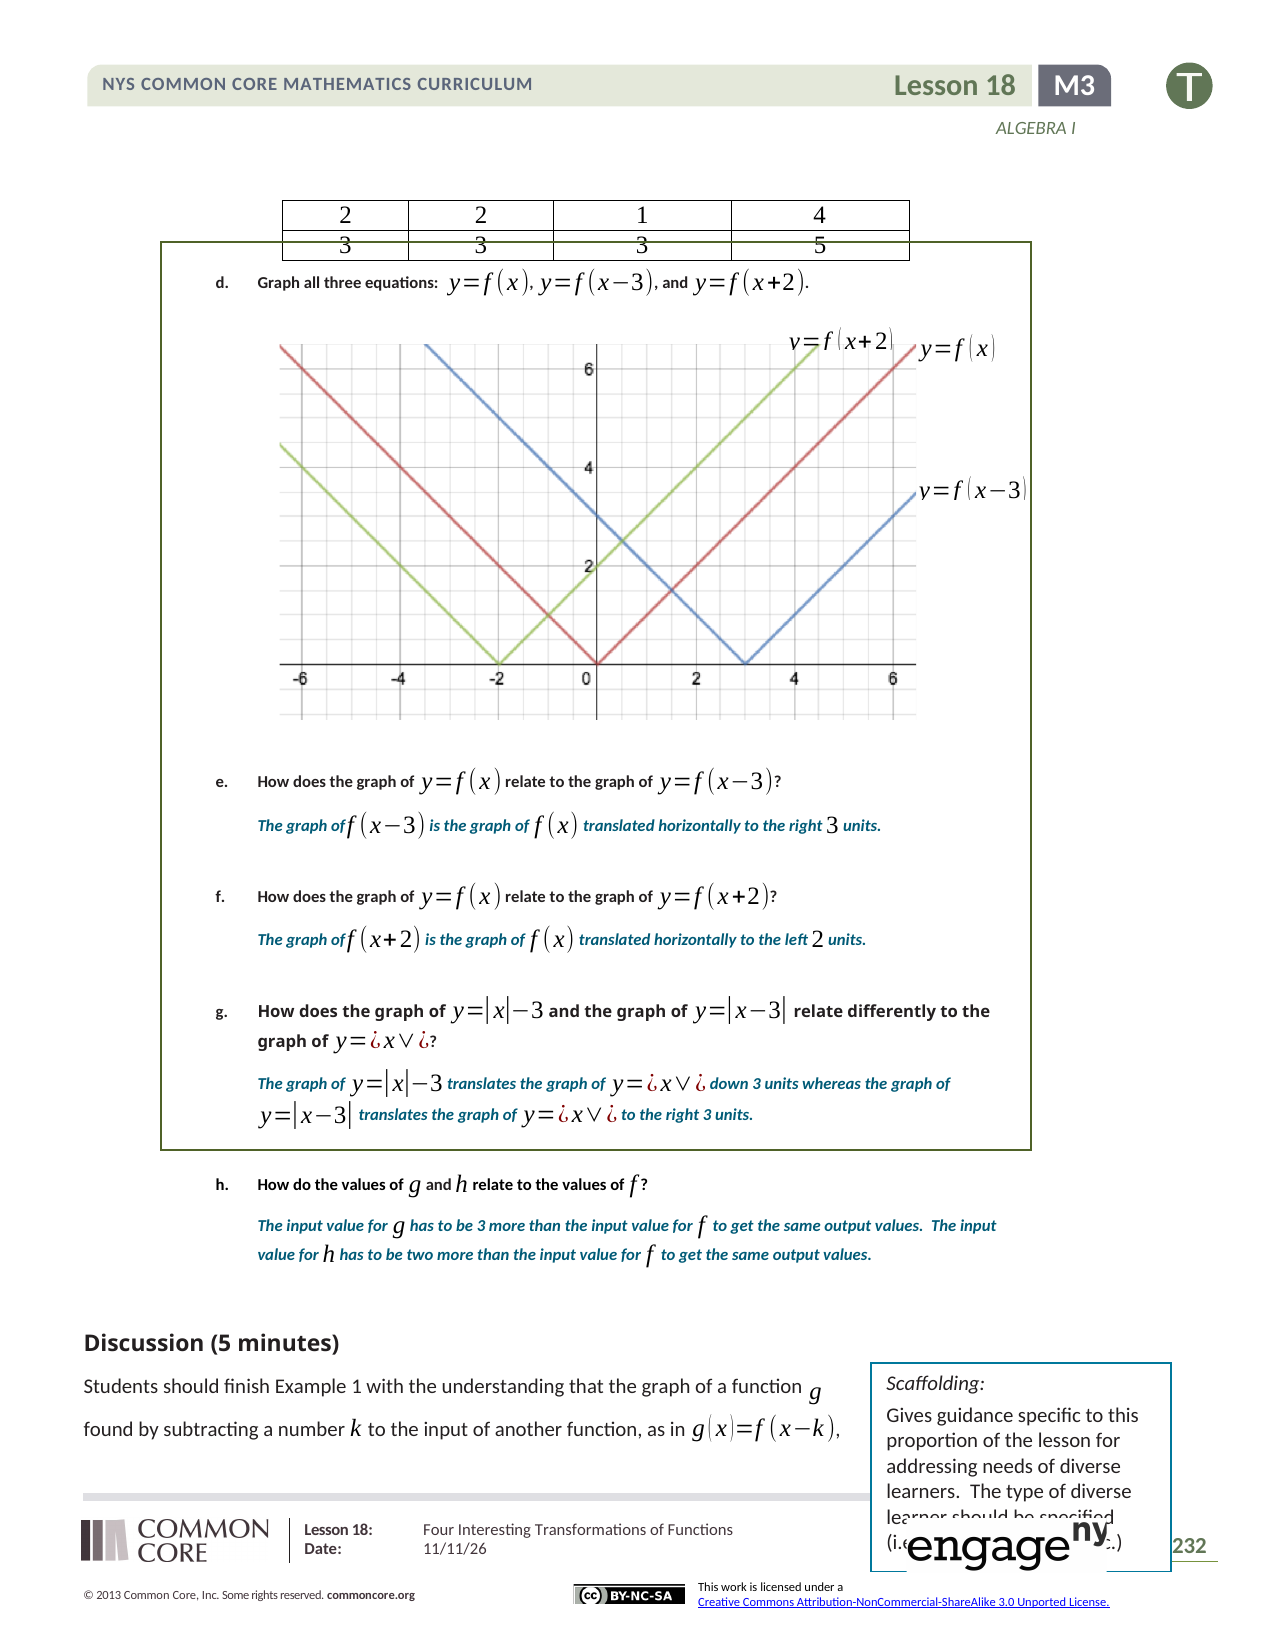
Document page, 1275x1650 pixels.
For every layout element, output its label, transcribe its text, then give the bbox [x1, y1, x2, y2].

table_cell [409, 243, 553, 260]
list How do the values of and relate to the values of ? [215, 1171, 1018, 1199]
table_cell [283, 243, 408, 260]
table_cell [283, 231, 408, 241]
text The graph of translates the graph of down 3 units whereas the graph of translates the graph of to the right 3 units. [257, 1068, 1018, 1130]
table_cell [283, 201, 408, 230]
table_cell [554, 243, 731, 260]
table_cell [554, 201, 731, 230]
table_cell [554, 231, 731, 241]
list Graph all three equations: , , and . [215, 267, 1018, 297]
text The input value for has to be 3 more than the input value for to get the same output values. The input value for has to be two more than the input value for to get the same output values. [257, 1212, 1018, 1268]
table_cell [409, 201, 553, 230]
list Discussion (5 minutes) [83, 1327, 1108, 1358]
list How does the graph of relate to the graph of ? [215, 767, 1018, 797]
text The graph of is the graph of translated horizontally to the left units. [197, 924, 1018, 954]
picture [572, 1584, 685, 1604]
list How does the graph of relate to the graph of ? [215, 881, 1018, 911]
picture [906, 1518, 1107, 1573]
picture [279, 344, 917, 720]
table_cell [732, 201, 909, 230]
table_cell [732, 243, 909, 260]
list How does the graph of and the graph of relate differently to the graph of ? [215, 995, 1018, 1054]
table_cell [732, 231, 909, 241]
table_cell [409, 231, 553, 241]
picture [81, 1517, 269, 1562]
text The graph of is the graph of translated horizontally to the right units. [235, 810, 1018, 840]
